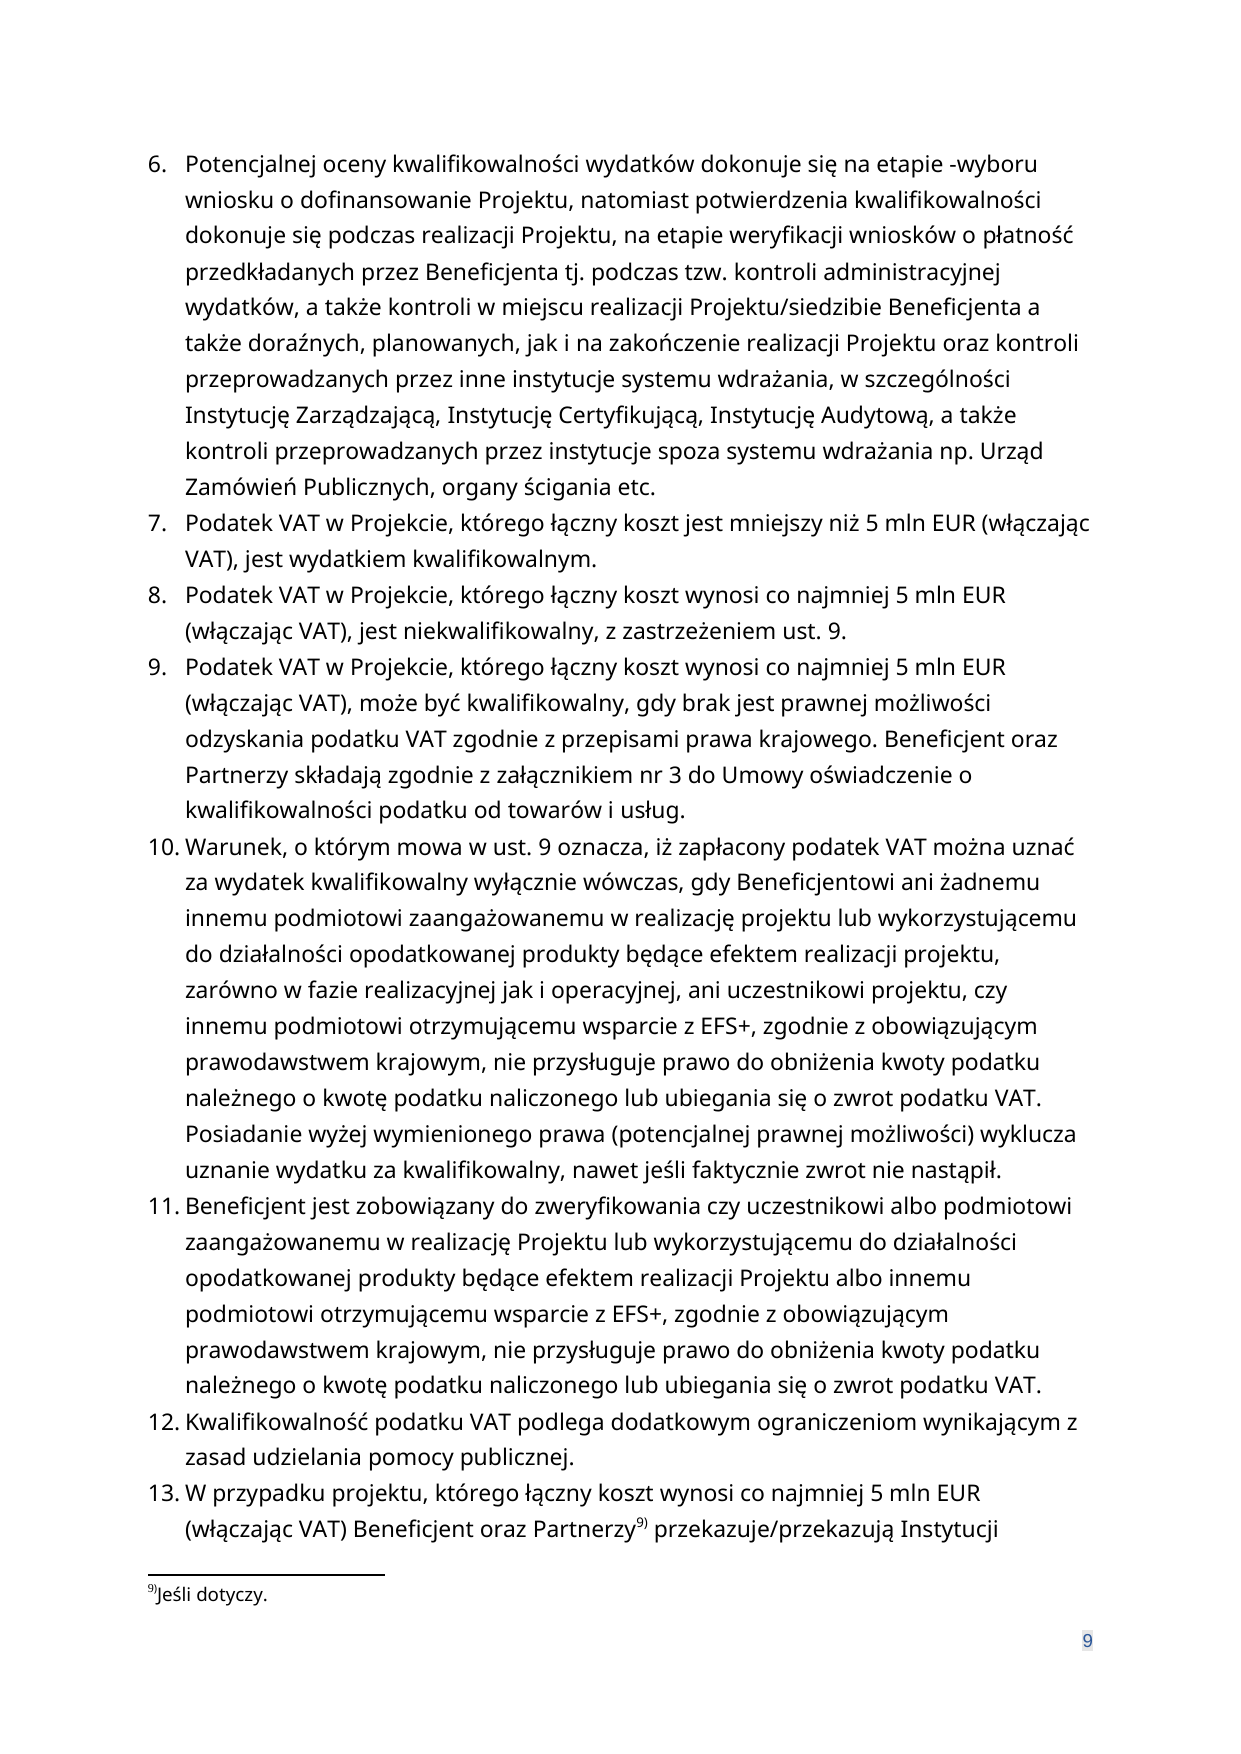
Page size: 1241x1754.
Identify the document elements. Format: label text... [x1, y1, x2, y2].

list Kwalifikowalność podatku VAT podlega dodatkowym ograniczeniom wynikającym z zasad udzielania pomocy publicznej. [148, 1405, 1093, 1473]
list Podatek VAT w Projekcie, którego łączny koszt wynosi co najmniej 5 mln EUR (włączając VAT), jest niekwalifikowalny, z zastrzeżeniem ust. 9. [148, 579, 1093, 646]
list Podatek VAT w Projekcie, którego łączny koszt jest mniejszy niż 5 mln EUR (włączając VAT), jest wydatkiem kwalifikowalnym. [148, 507, 1093, 574]
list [148, 1477, 1093, 1544]
list Podatek VAT w Projekcie, którego łączny koszt wynosi co najmniej 5 mln EUR (włączając VAT), może być kwalifikowalny, gdy brak jest prawnej możliwości odzyskania podatku VAT zgodnie z przepisami prawa krajowego. Beneficjent oraz Partnerzy składają zgodnie z załącznikiem nr 3 do Umowy oświadczenie o kwalifikowalności podatku od towarów i usług. [148, 651, 1093, 826]
list Warunek, o którym mowa w ust. 9 oznacza, iż zapłacony podatek VAT można uznać za wydatek kwalifikowalny wyłącznie wówczas, gdy Beneficjentowi ani żadnemu innemu podmiotowi zaangażowanemu w realizację projektu lub wykorzystującemu do działalności opodatkowanej produkty będące efektem realizacji projektu, zarówno w fazie realizacyjnej jak i operacyjnej, ani uczestnikowi projektu, czy innemu podmiotowi otrzymującemu wsparcie z EFS+, zgodnie z obowiązującym prawodawstwem krajowym, nie przysługuje prawo do obniżenia kwoty podatku należnego o kwotę podatku naliczonego lub ubiegania się o zwrot podatku VAT. Posiadanie wyżej wymienionego prawa (potencjalnej prawnej możliwości) wyklucza uznanie wydatku za kwalifikowalny, nawet jeśli faktycznie zwrot nie nastąpił. [148, 830, 1093, 1185]
list Beneficjent jest zobowiązany do zweryfikowania czy uczestnikowi albo podmiotowi zaangażowanemu w realizację Projektu lub wykorzystującemu do działalności opodatkowanej produkty będące efektem realizacji Projektu albo innemu podmiotowi otrzymującemu wsparcie z EFS+, zgodnie z obowiązującym prawodawstwem krajowym, nie przysługuje prawo do obniżenia kwoty podatku należnego o kwotę podatku naliczonego lub ubiegania się o zwrot podatku VAT. [148, 1190, 1093, 1401]
list Potencjalnej oceny kwalifikowalności wydatków dokonuje się na etapie -wyboru wniosku o dofinansowanie Projektu, natomiast potwierdzenia kwalifikowalności dokonuje się podczas realizacji Projektu, na etapie weryfikacji wniosków o płatność przedkładanych przez Beneficjenta tj. podczas tzw. kontroli administracyjnej wydatków, a także kontroli w miejscu realizacji Projektu/siedzibie Beneficjenta a także doraźnych, planowanych, jak i na zakończenie realizacji Projektu oraz kontroli przeprowadzanych przez inne instytucje systemu wdrażania, w szczególności Instytucję Zarządzającą, Instytucję Certyfikującą, Instytucję Audytową, a także kontroli przeprowadzanych przez instytucje spoza systemu wdrażania np. Urząd Zamówień Publicznych, organy ścigania etc. [148, 148, 1093, 502]
